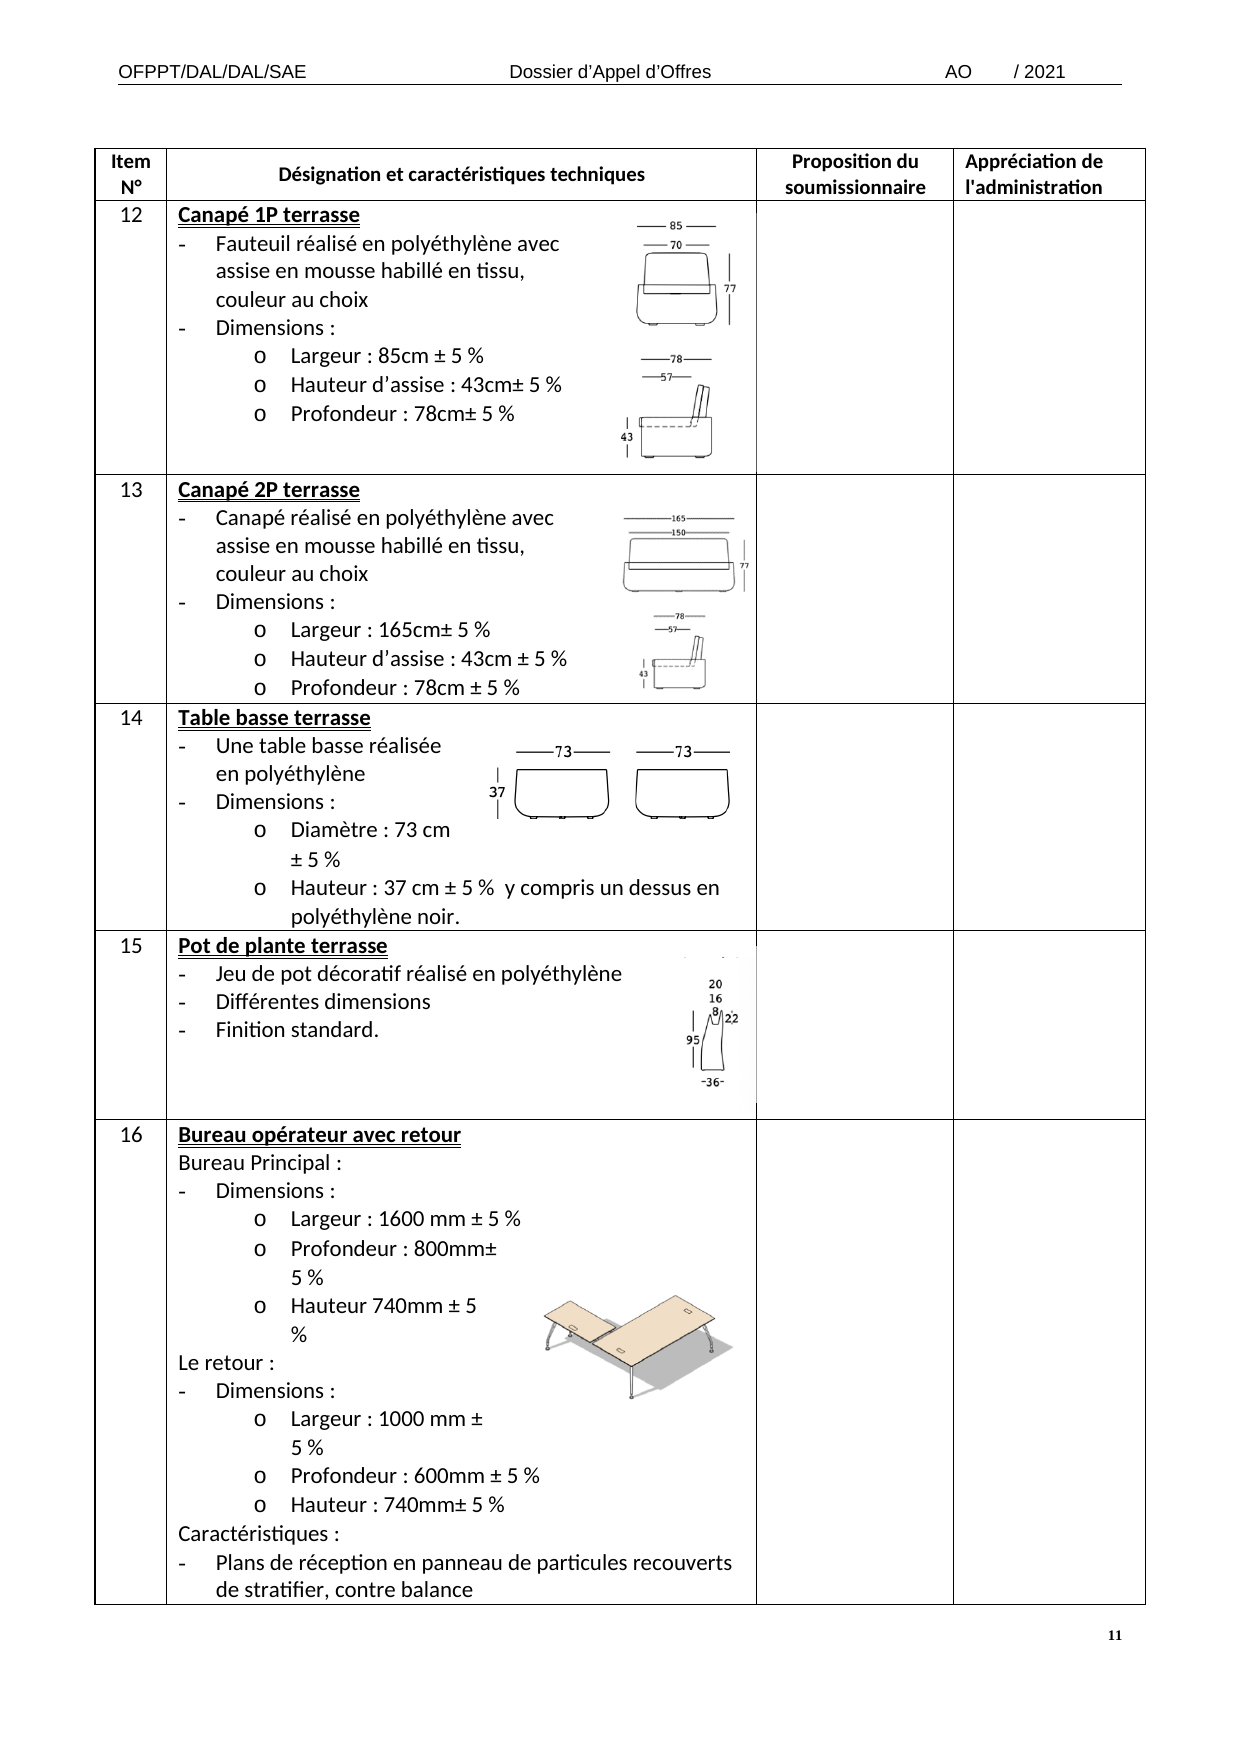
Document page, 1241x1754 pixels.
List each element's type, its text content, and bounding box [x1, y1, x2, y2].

table_cell [954, 704, 1145, 930]
table_cell Canapé 2P terrasse Canapé réalisé en polyéthylène avec assise en mousse habillé en tissu, couleur au choix Dimensions : Largeur : 165cm± 5 % Hauteur d’assise : 43cm ± 5 % Profondeur : 78cm ± 5 % [167, 475, 756, 702]
table_cell [757, 475, 953, 702]
table_cell [954, 1120, 1145, 1604]
table_header Proposition du soumissionnaire [757, 149, 953, 199]
table_cell [757, 931, 953, 1119]
table_cell Pot de plante terrasse Jeu de pot décoratif réalisé en polyéthylène Différentes dimensions Finition standard. [167, 931, 756, 1119]
picture [515, 1260, 753, 1414]
picture [646, 946, 757, 1115]
picture [468, 729, 754, 868]
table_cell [167, 1120, 756, 1604]
table_cell [954, 201, 1145, 474]
table_header Appréciation de l'administration [954, 149, 1145, 199]
table_cell 15 [96, 931, 166, 1119]
table_cell Table basse terrasse Une table basse réalisée en polyéthylène Dimensions : Diamètre : 73 cm ± 5 % Hauteur : 37 cm ± 5 % y compris un dessus en polyéthylène noir. [167, 704, 756, 930]
picture [599, 507, 753, 698]
table_cell 14 [96, 704, 166, 930]
table_cell [757, 704, 953, 930]
table_cell 13 [96, 475, 166, 702]
table_cell 16 [96, 1120, 166, 1604]
table_cell [954, 931, 1145, 1119]
table_cell [954, 475, 1145, 702]
table_header Désignation et caractéristiques techniques [167, 149, 756, 199]
picture [587, 213, 757, 469]
table_cell 12 [96, 201, 166, 474]
table_cell [757, 1120, 953, 1604]
table_cell Canapé 1P terrasse Fauteuil réalisé en polyéthylène avec assise en mousse habillé en tissu, couleur au choix Dimensions : Largeur : 85cm ± 5 % Hauteur d’assise : 43cm± 5 % Profondeur : 78cm± 5 % [167, 201, 756, 474]
table_cell [757, 201, 953, 474]
table_header Item N° [96, 149, 166, 199]
